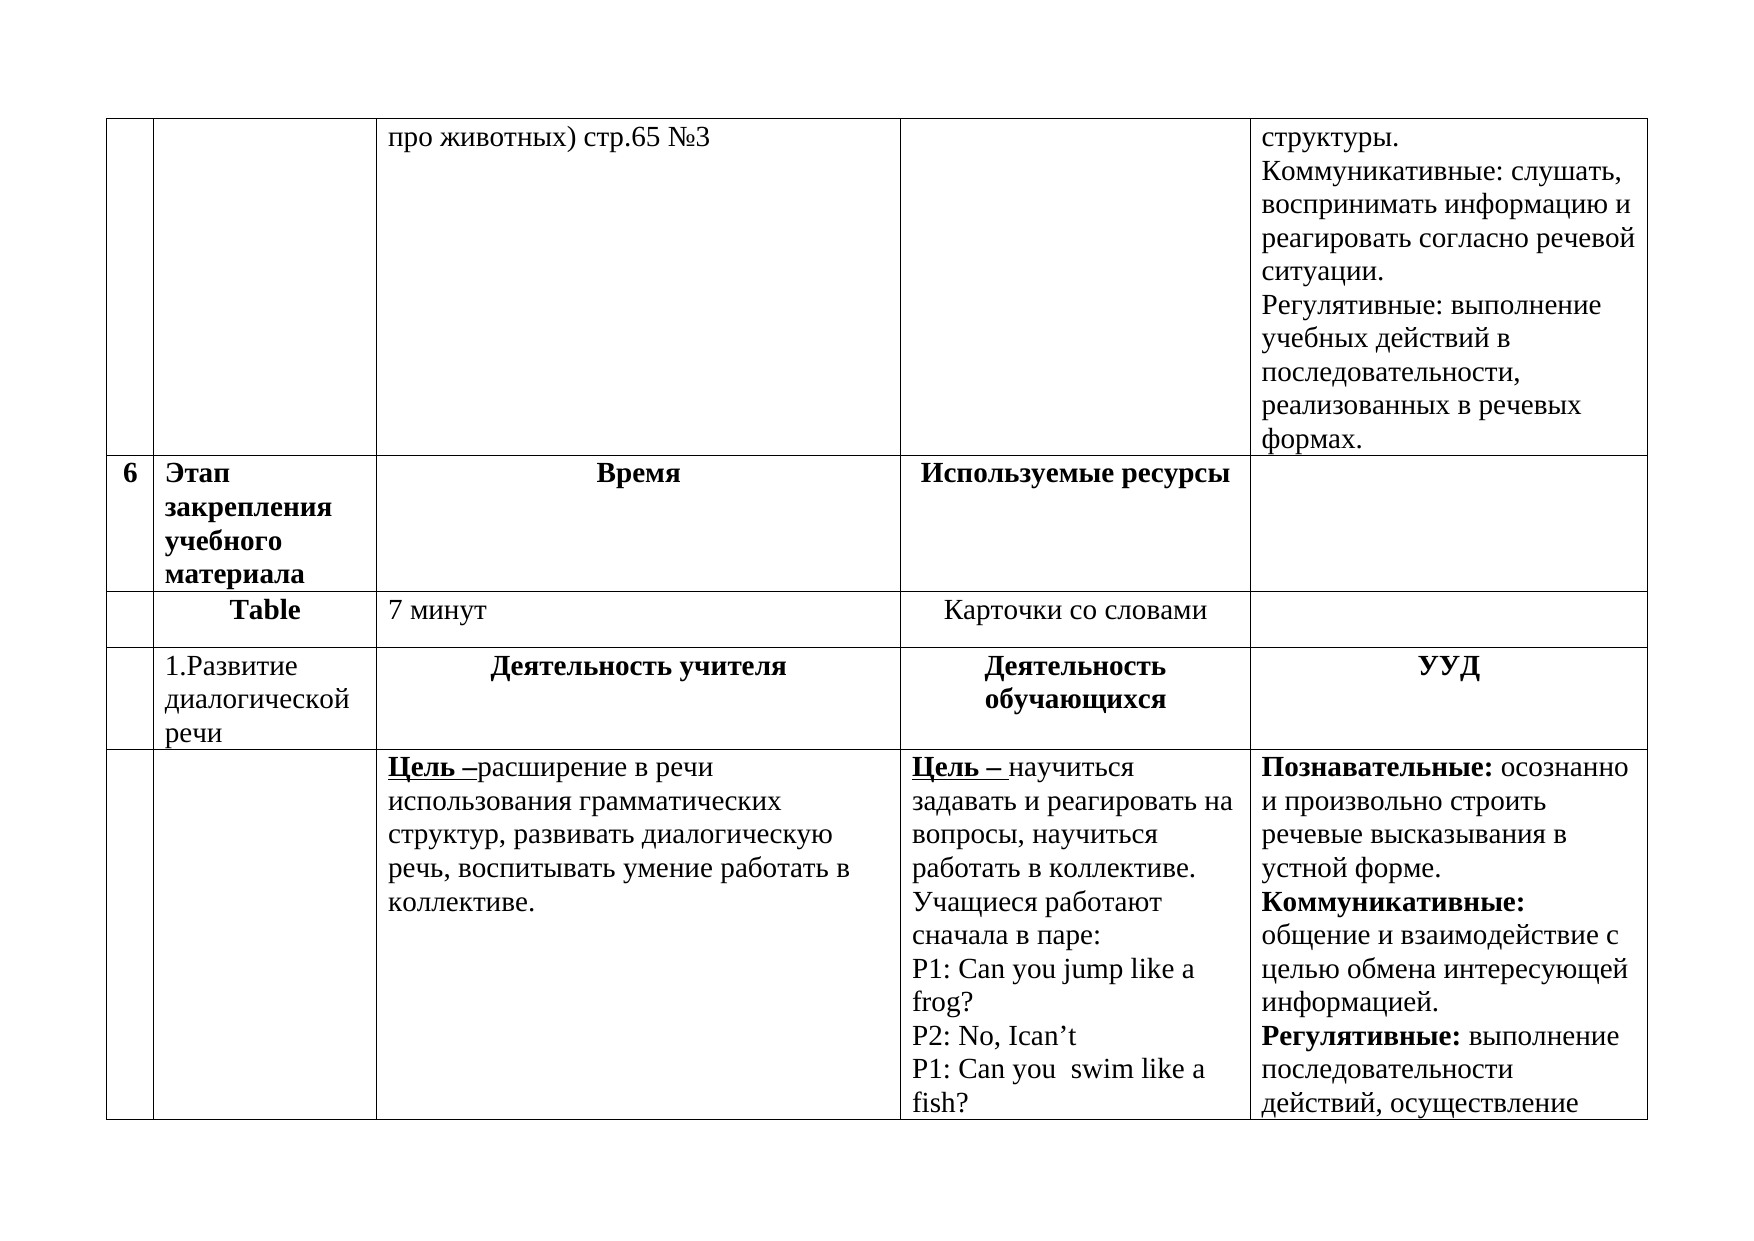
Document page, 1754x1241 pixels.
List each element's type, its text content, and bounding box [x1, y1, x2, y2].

table_cell УУД [1251, 648, 1647, 748]
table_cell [901, 750, 1250, 1118]
table_cell 1.Развитие диалогической речи [154, 648, 376, 748]
table_cell [107, 648, 153, 748]
table_cell [107, 119, 153, 454]
table_cell [154, 119, 376, 454]
table_cell 7 минут [377, 592, 900, 647]
table_cell Table [154, 592, 376, 647]
table_cell [107, 750, 153, 1118]
table_cell Карточки со словами [901, 592, 1250, 647]
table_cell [377, 119, 900, 454]
table_cell [1251, 456, 1647, 591]
table_cell Используемые ресурсы [901, 456, 1250, 591]
table_cell [154, 750, 376, 1118]
table_cell [107, 592, 153, 647]
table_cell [901, 119, 1250, 454]
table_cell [377, 750, 900, 1118]
table_cell Деятельность учителя [377, 648, 900, 748]
table_cell Время [377, 456, 900, 591]
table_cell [1251, 119, 1647, 454]
table_cell Этап закрепления учебного материала [154, 456, 376, 591]
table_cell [1251, 750, 1647, 1118]
table_cell 6 [107, 456, 153, 591]
table_cell Деятельность обучающихся [901, 648, 1250, 748]
table_cell [1251, 592, 1647, 647]
